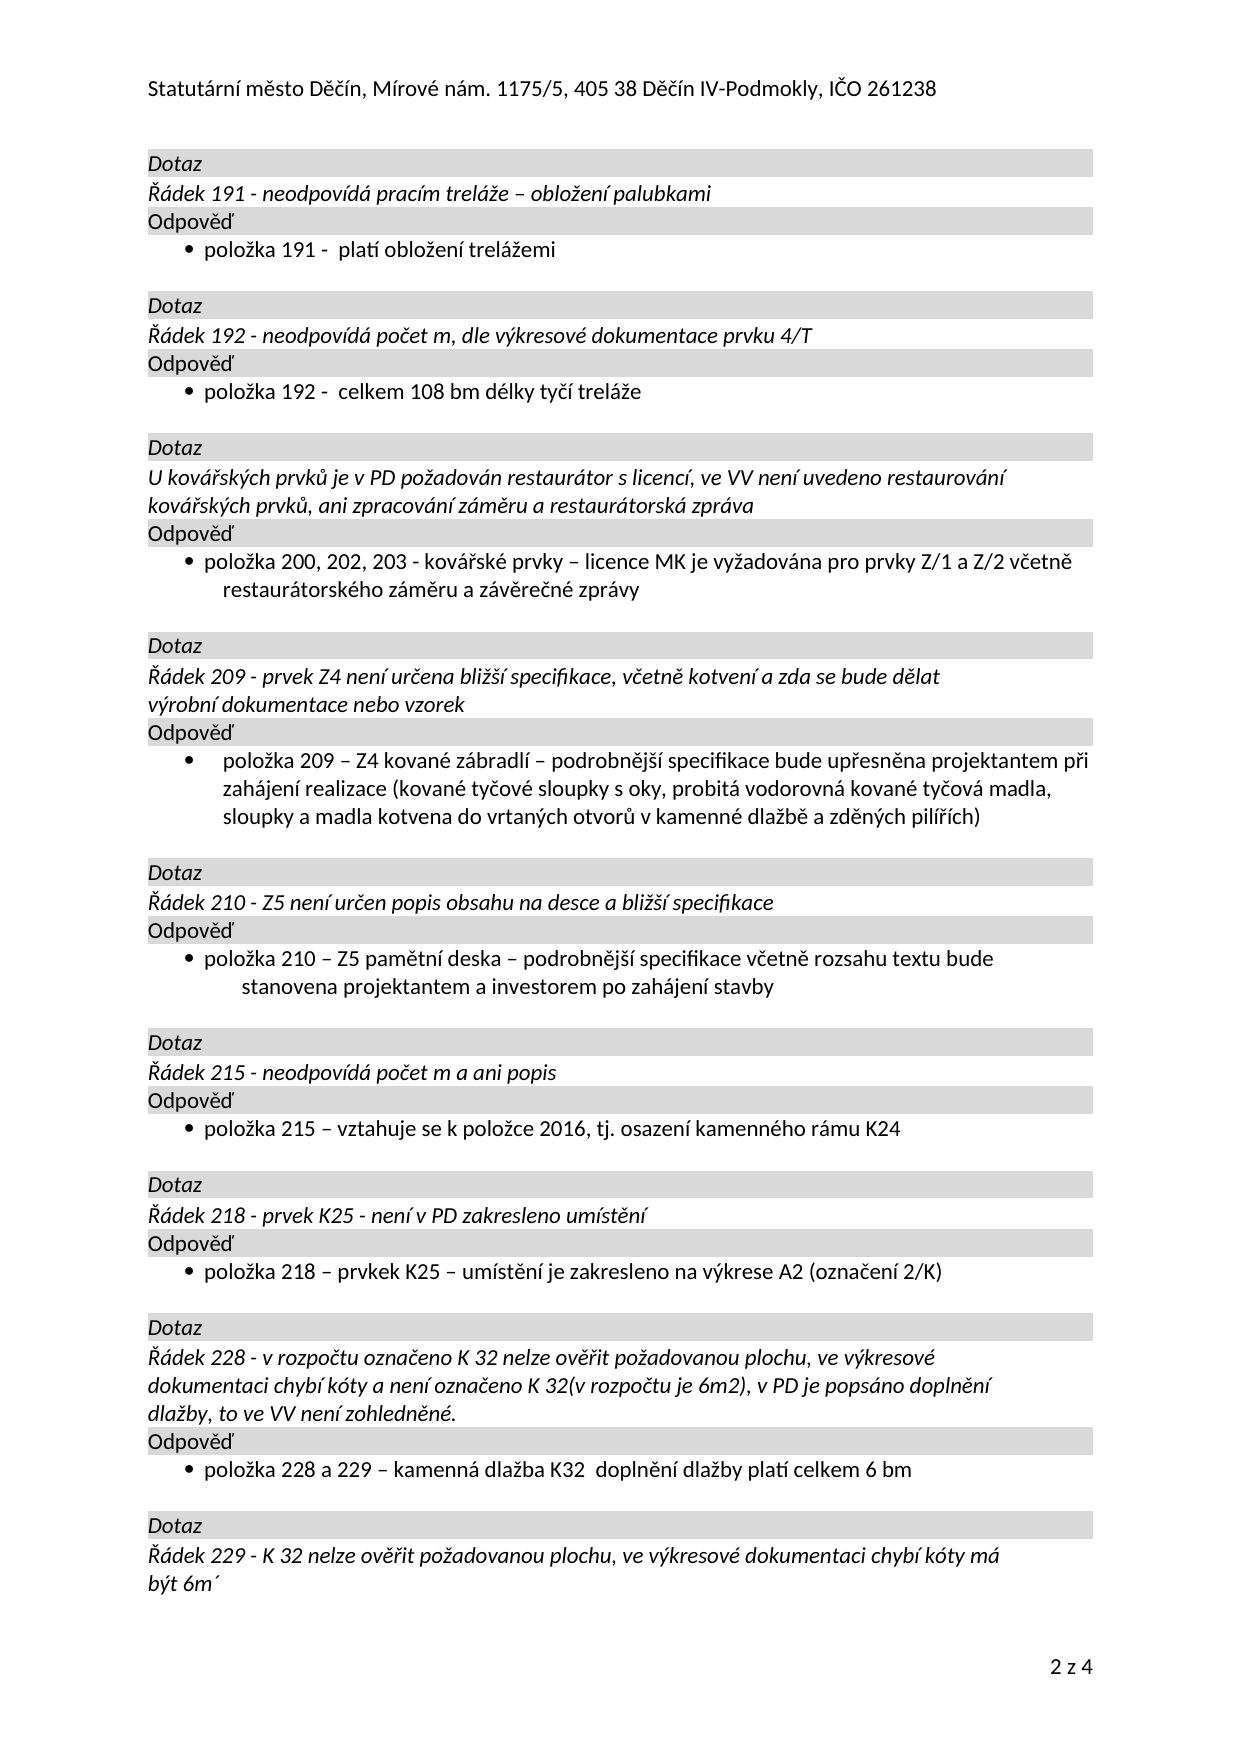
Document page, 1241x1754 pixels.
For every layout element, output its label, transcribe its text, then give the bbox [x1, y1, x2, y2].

text Dotaz [148, 1511, 1093, 1539]
text dlažby, to ve VV není zohledněné. [148, 1399, 1093, 1427]
text Řádek 210 - Z5 není určen popis obsahu na desce a bližší specifikace [148, 888, 1093, 916]
list položka 200, 202, 203 - kovářské prvky – licence MK je vyžadována pro prvky Z/1 a Z/2 včetně restaurátorského záměru a závěrečné zprávy [185, 547, 1093, 603]
text Řádek 228 - v rozpočtu označeno K 32 nelze ověřit požadovanou plochu, ve výkresové [148, 1343, 1093, 1371]
text Řádek 218 - prvek K25 - není v PD zakresleno umístění [148, 1201, 1093, 1229]
text výrobní dokumentace nebo vzorek [148, 690, 1093, 718]
text Dotaz [148, 632, 1093, 659]
text Odpověď [148, 349, 1093, 377]
list položka 192 - celkem 108 bm délky tyčí treláže [185, 377, 1093, 405]
text Odpověď [148, 207, 1093, 235]
text Odpověď [148, 1229, 1093, 1257]
text Řádek 191 - neodpovídá pracím treláže – obložení palubkami [148, 179, 1093, 207]
text Řádek 215 - neodpovídá počet m a ani popis [148, 1058, 1093, 1086]
list položka 218 – prvkek K25 – umístění je zakresleno na výkrese A2 (označení 2/K) [185, 1257, 1093, 1285]
text dokumentaci chybí kóty a není označeno K 32(v rozpočtu je 6m2), v PD je popsáno doplnění [148, 1371, 1093, 1399]
list položka 209 – Z4 kované zábradlí – podrobnější specifikace bude upřesněna projektantem při zahájení realizace (kované tyčové sloupky s oky, probitá vodorovná kované tyčová madla, sloupky a madla kotvena do vrtaných otvorů v kamenné dlažbě a zděných pilířích) [185, 746, 1093, 830]
text Řádek 229 - K 32 nelze ověřit požadovanou plochu, ve výkresové dokumentaci chybí kóty má [148, 1541, 1093, 1569]
text Dotaz [148, 1028, 1093, 1056]
text Odpověď [148, 1427, 1093, 1455]
text Dotaz [148, 433, 1093, 461]
text Dotaz [148, 291, 1093, 319]
list položka 228 a 229 – kamenná dlažba K32 doplnění dlažby platí celkem 6 bm [185, 1455, 1093, 1483]
text Řádek 209 - prvek Z4 není určena bližší specifikace, včetně kotvení a zda se bude dělat [148, 662, 1093, 690]
text být 6m´ [148, 1569, 1093, 1597]
text Odpověď [148, 718, 1093, 746]
text kovářských prvků, ani zpracování záměru a restaurátorská zpráva [148, 491, 1093, 519]
text Dotaz [148, 149, 1093, 177]
list položka 210 – Z5 pamětní deska – podrobnější specifikace včetně rozsahu textu bude stanovena projektantem a investorem po zahájení stavby [185, 944, 1093, 1000]
list položka 191 - platí obložení trelážemi [185, 235, 1093, 263]
text Odpověď [148, 1086, 1093, 1114]
text Odpověď [148, 519, 1093, 547]
text Řádek 192 - neodpovídá počet m, dle výkresové dokumentace prvku 4/T [148, 321, 1093, 349]
text Odpověď [148, 916, 1093, 944]
text U kovářských prvků je v PD požadován restaurátor s licencí, ve VV není uvedeno restaurování [148, 463, 1093, 491]
text Dotaz [148, 858, 1093, 886]
text Dotaz [148, 1171, 1093, 1198]
list položka 215 – vztahuje se k položce 2016, tj. osazení kamenného rámu K24 [185, 1114, 1093, 1142]
text Dotaz [148, 1313, 1093, 1341]
